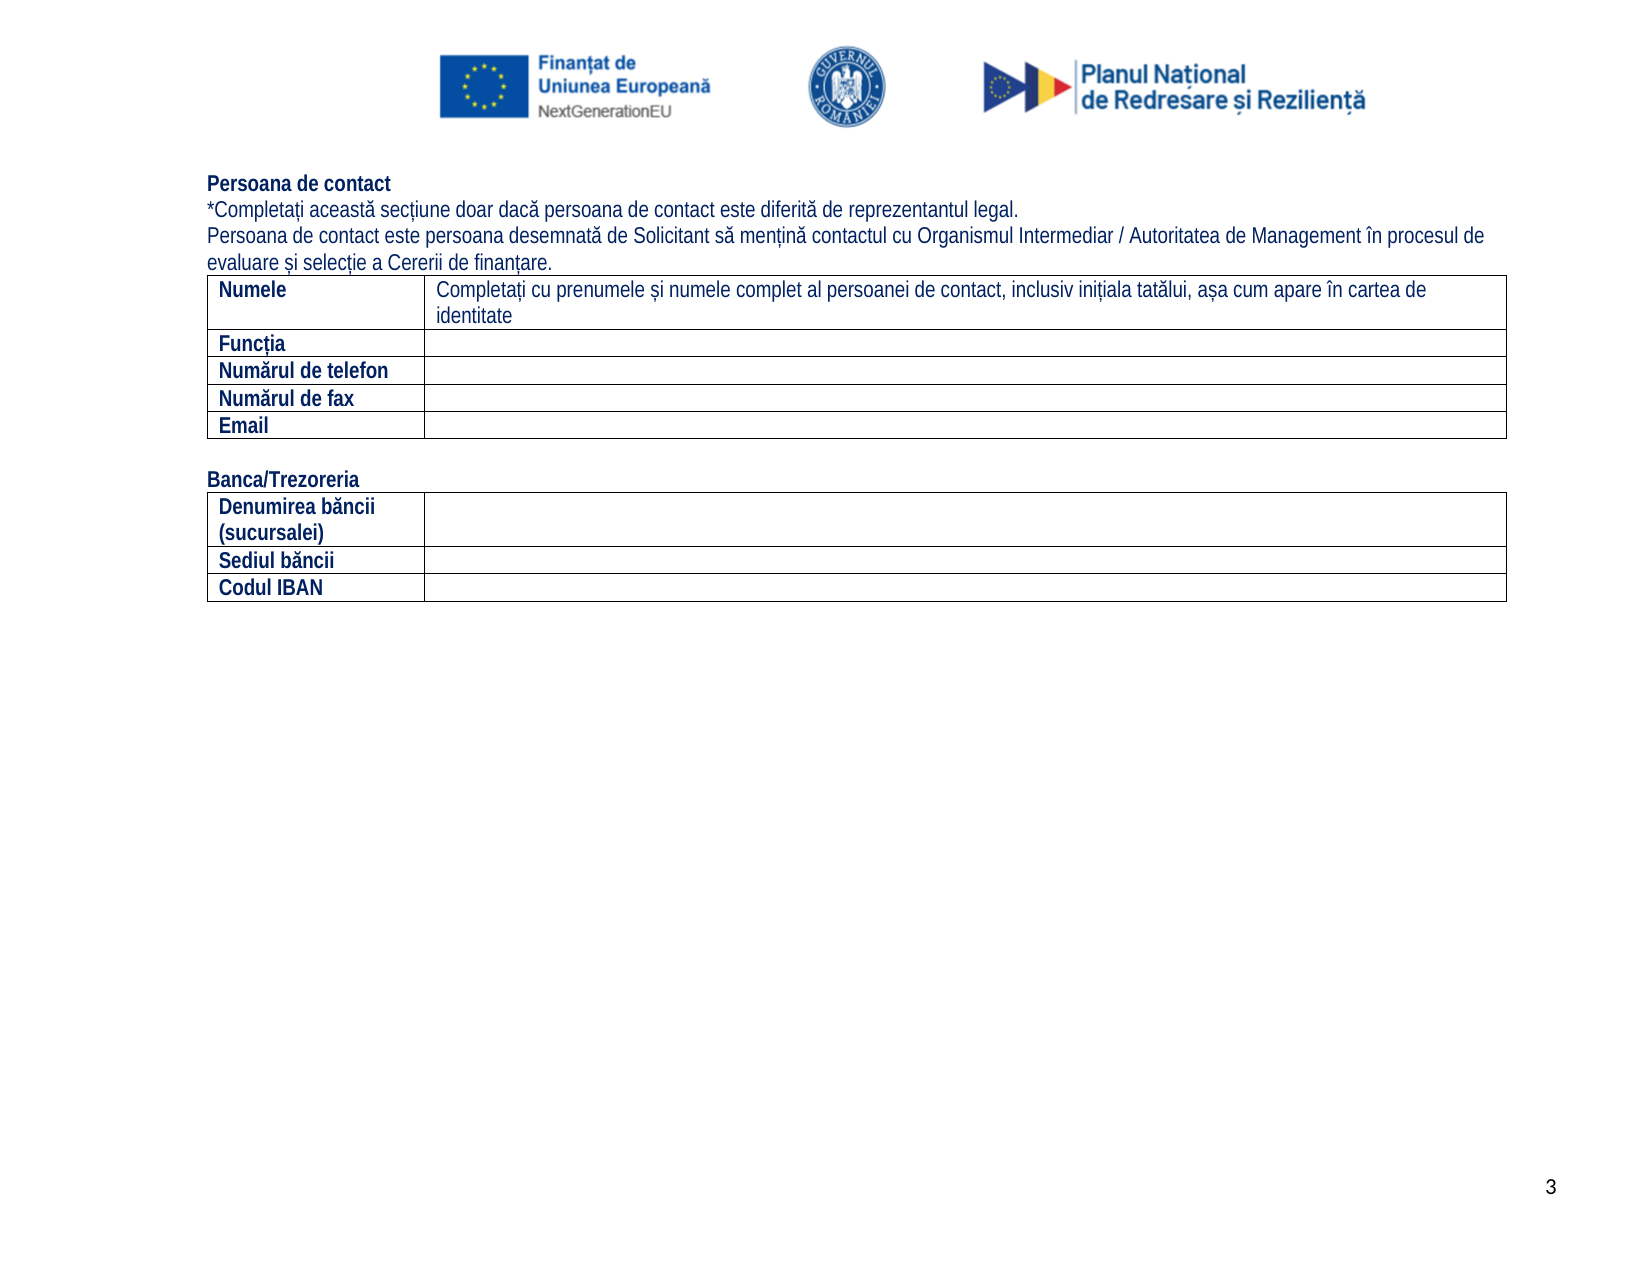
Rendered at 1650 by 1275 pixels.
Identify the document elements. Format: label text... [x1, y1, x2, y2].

table_cell [425, 574, 1506, 601]
table_cell Codul IBAN [208, 574, 424, 601]
table_cell [425, 385, 1506, 411]
table_cell Numărul de telefon [208, 357, 424, 383]
table_cell Funcția [208, 330, 424, 356]
subtitle Persoana de contact [207, 169, 1556, 196]
table_header [425, 493, 1506, 546]
table_cell [425, 330, 1506, 356]
subtitle *Completați această secțiune doar dacă persoana de contact este diferită de reprezentantul legal. [207, 196, 1556, 222]
table_cell [425, 547, 1506, 573]
table_header Completați cu prenumele și numele complet al persoanei de contact, inclusiv inițiala tatălui, așa cum apare în cartea de identitate [425, 276, 1506, 329]
subtitle Persoana de contact este persoana desemnată de Solicitant să mențină contactul cu Organismul Intermediar / Autoritatea de Management în procesul de evaluare și selecție a Cererii de finanțare. [207, 222, 1556, 275]
table_cell Email [208, 412, 424, 438]
table_header Denumirea băncii (sucursalei) [208, 493, 424, 546]
table_cell [425, 412, 1506, 438]
picture [393, 28, 1369, 144]
table_cell [425, 357, 1506, 383]
table_cell Numărul de fax [208, 385, 424, 411]
table_cell Sediul băncii [208, 547, 424, 573]
table_header Numele [208, 276, 424, 329]
subtitle Banca/Trezoreria [207, 466, 1556, 492]
